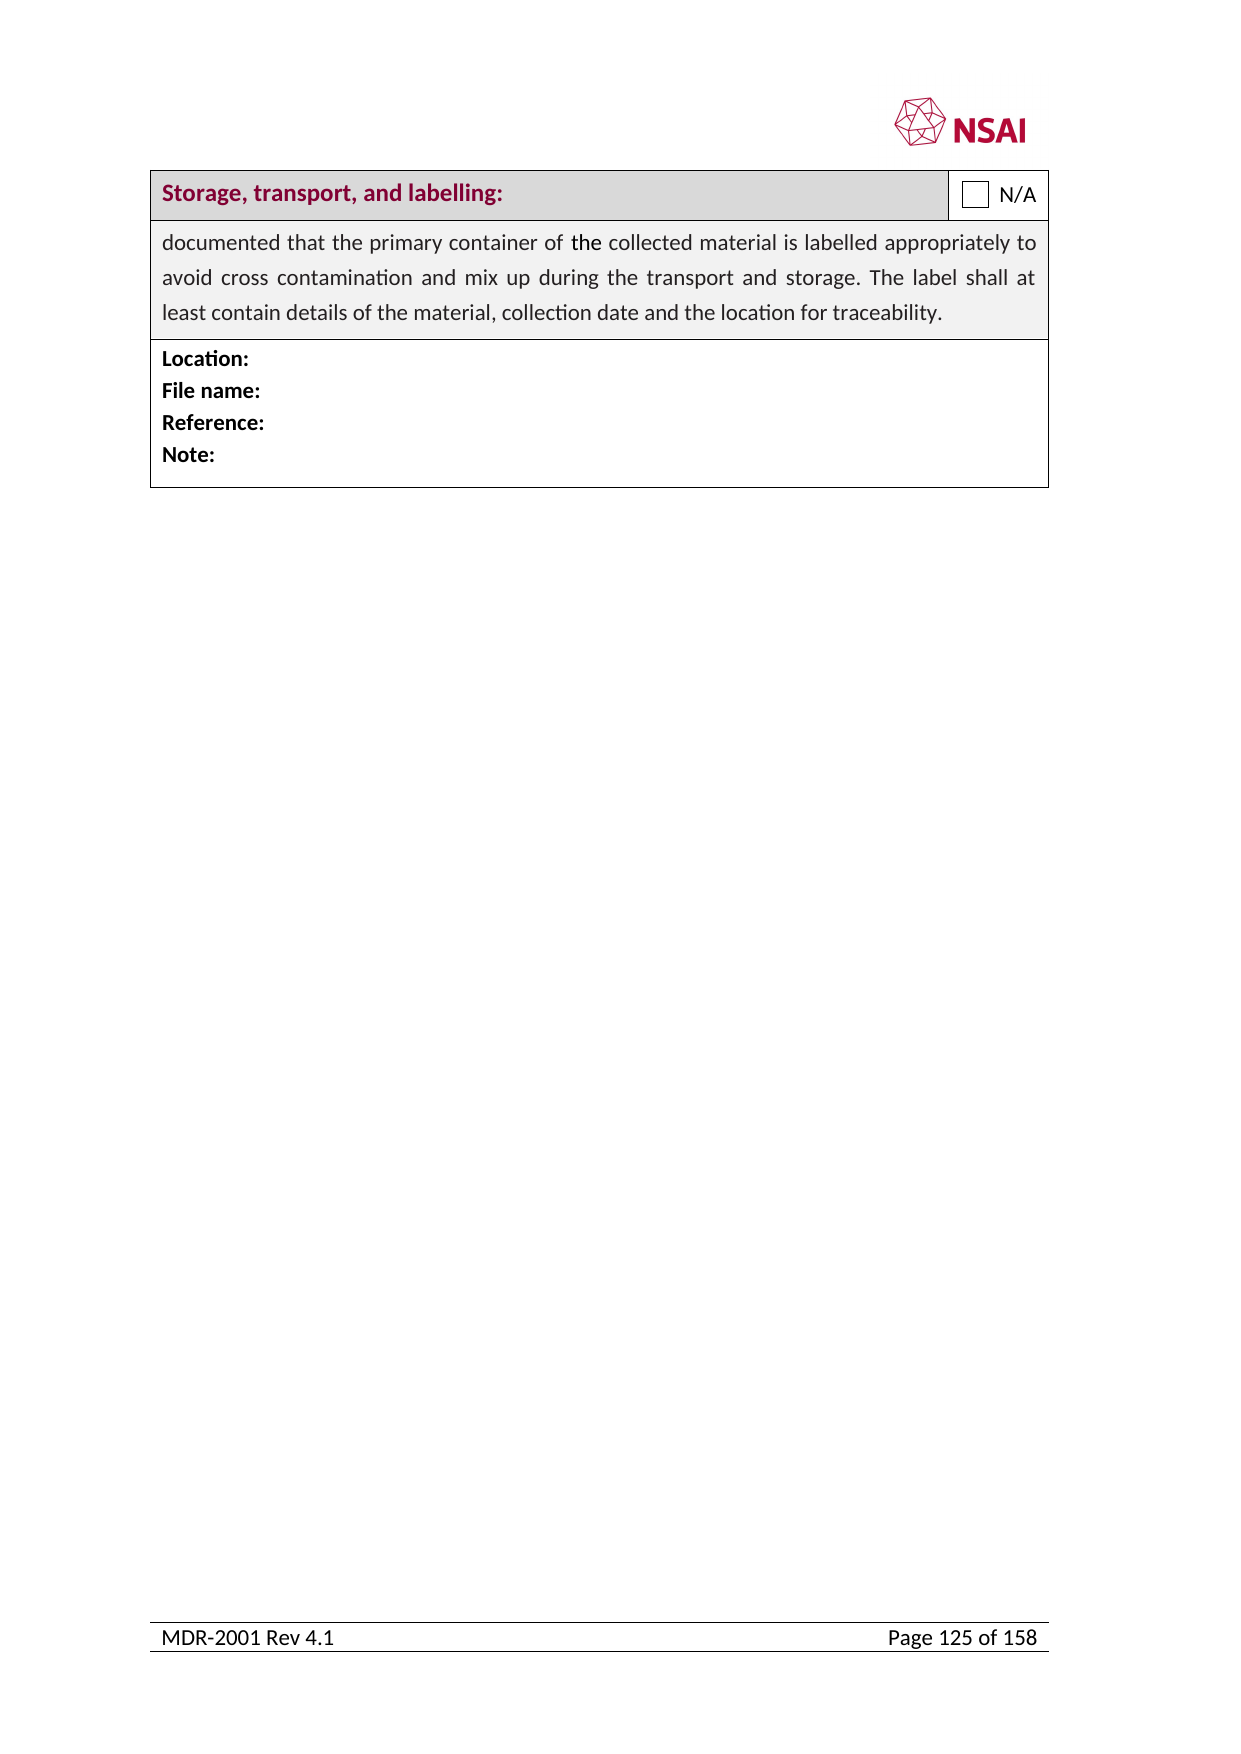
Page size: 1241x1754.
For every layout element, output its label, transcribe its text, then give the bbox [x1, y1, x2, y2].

table_header N/A [949, 171, 1048, 220]
table_cell Location: File name: Reference: Note: [151, 340, 1048, 487]
table_header Storage, transport, and labelling: [151, 171, 948, 220]
picture [870, 73, 1049, 170]
